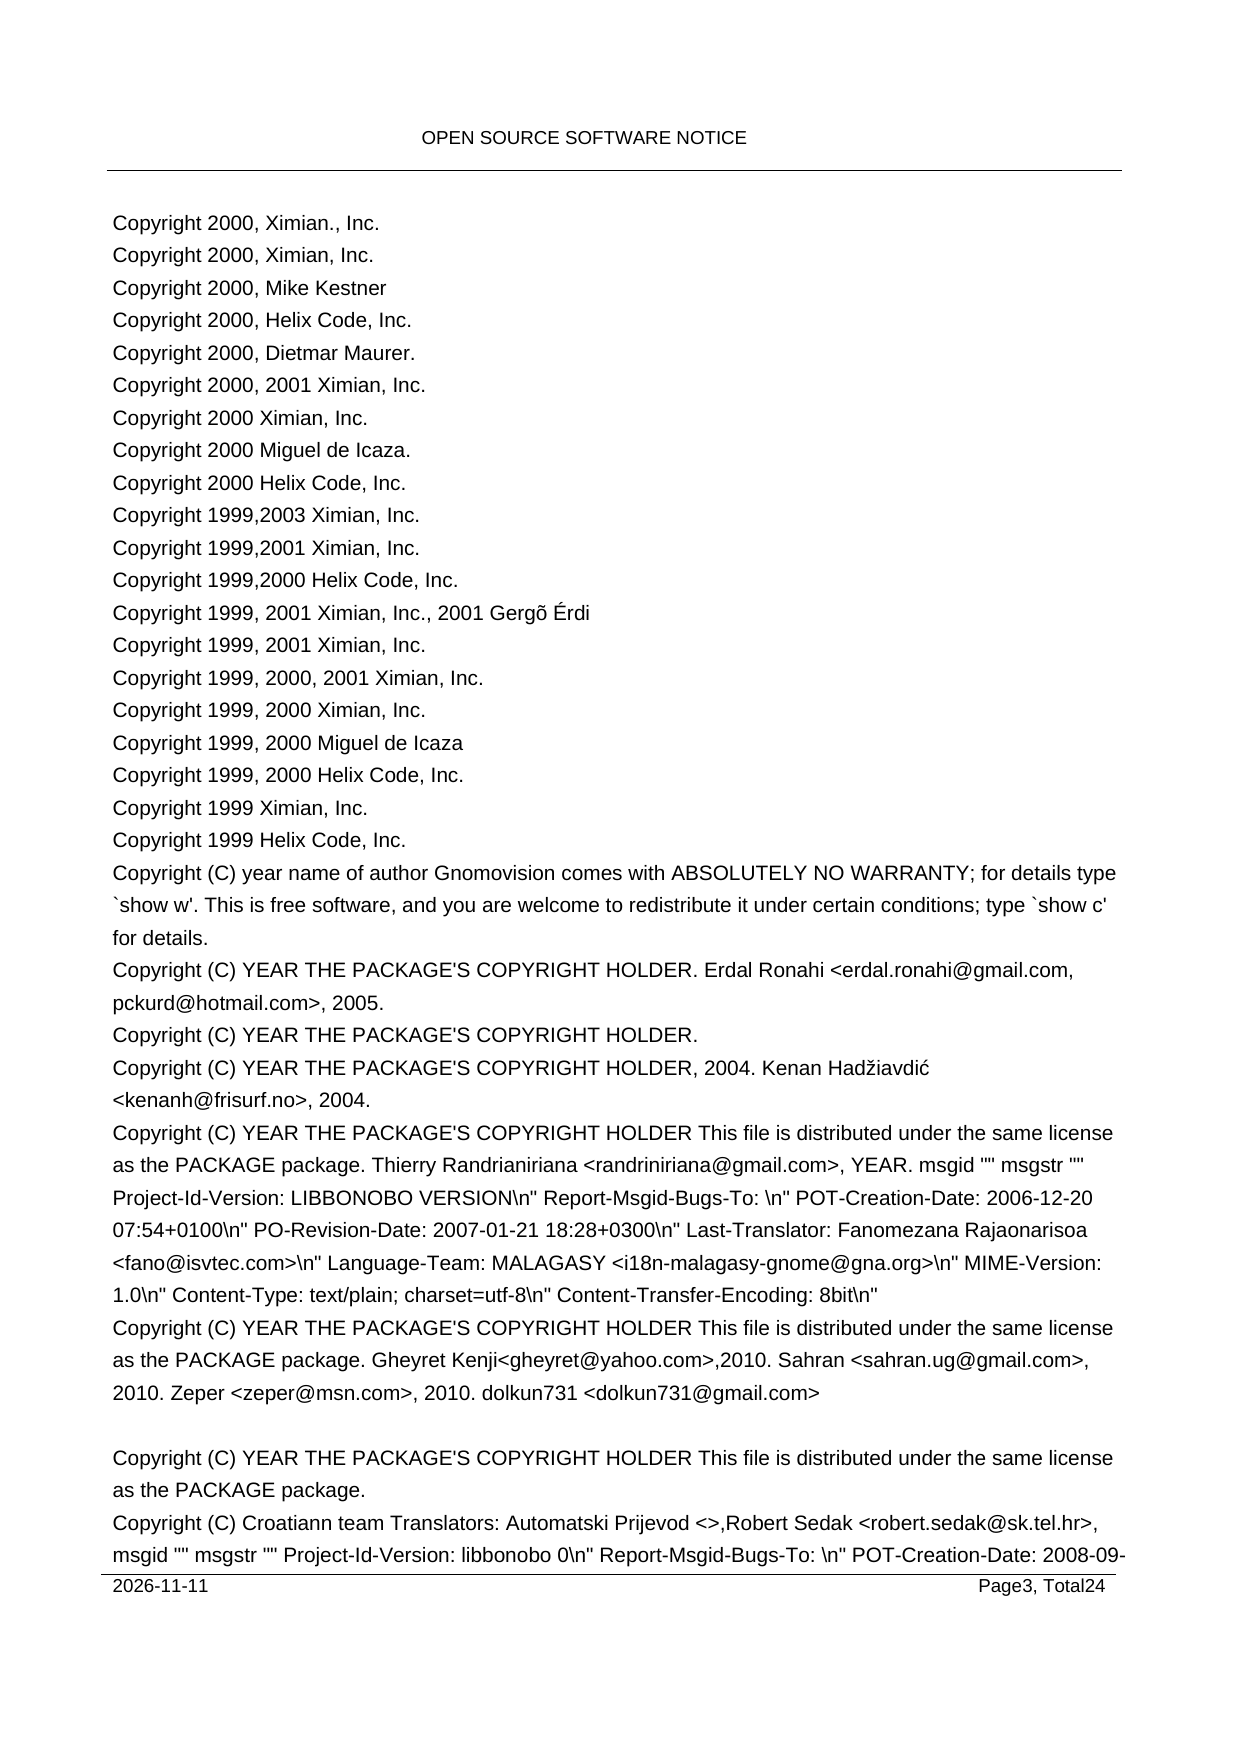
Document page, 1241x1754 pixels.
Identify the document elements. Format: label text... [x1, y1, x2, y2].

text Copyright 1999, 2000 Helix Code, Inc. [112, 759, 1128, 791]
text Copyright 1999 Helix Code, Inc. [112, 824, 1128, 856]
text Copyright 2000 Helix Code, Inc. [112, 466, 1128, 499]
text Copyright 1999 Ximian, Inc. [112, 791, 1128, 824]
text Copyright 1999,2000 Helix Code, Inc. [112, 564, 1128, 596]
text Copyright 1999, 2000 Miguel de Icaza [112, 726, 1128, 759]
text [112, 1506, 1128, 1571]
text Copyright (C) YEAR THE PACKAGE'S COPYRIGHT HOLDER This file is distributed under the same license as the PACKAGE package. [112, 1441, 1128, 1506]
text Copyright 1999,2001 Ximian, Inc. [112, 531, 1128, 564]
text Copyright 2000, Mike Kestner [112, 271, 1128, 304]
text Copyright 2000, Ximian., Inc. [112, 206, 1128, 239]
text Copyright (C) year name of author Gnomovision comes with ABSOLUTELY NO WARRANTY; for details type `show w'. This is free software, and you are welcome to redistribute it under certain conditions; type `show c' for details. [112, 856, 1128, 954]
text Copyright 1999, 2001 Ximian, Inc., 2001 Gergõ Érdi [112, 596, 1128, 629]
text Copyright (C) YEAR THE PACKAGE'S COPYRIGHT HOLDER This file is distributed under the same license as the PACKAGE package. Gheyret Kenji<gheyret@yahoo.com>,2010. Sahran <sahran.ug@gmail.com>, 2010. Zeper <zeper@msn.com>, 2010. dolkun731 <dolkun731@gmail.com> [112, 1311, 1128, 1441]
text Copyright (C) YEAR THE PACKAGE'S COPYRIGHT HOLDER, 2004. Kenan Hadžiavdić <kenanh@frisurf.no>, 2004. [112, 1051, 1128, 1116]
text Copyright 2000 Miguel de Icaza. [112, 434, 1128, 466]
text Copyright 2000, Helix Code, Inc. [112, 304, 1128, 336]
text Copyright 2000, 2001 Ximian, Inc. [112, 369, 1128, 401]
text Copyright 1999, 2001 Ximian, Inc. [112, 629, 1128, 661]
text Copyright 2000 Ximian, Inc. [112, 401, 1128, 434]
text Copyright 2000, Dietmar Maurer. [112, 336, 1128, 369]
text Copyright 2000, Ximian, Inc. [112, 239, 1128, 271]
text Copyright (C) YEAR THE PACKAGE'S COPYRIGHT HOLDER This file is distributed under the same license as the PACKAGE package. Thierry Randrianiriana <randriniriana@gmail.com>, YEAR. msgid "" msgstr "" Project-Id-Version: LIBBONOBO VERSION\n" Report-Msgid-Bugs-To: \n" POT-Creation-Date: 2006-12-20 07:54+0100\n" PO-Revision-Date: 2007-01-21 18:28+0300\n" Last-Translator: Fanomezana Rajaonarisoa <fano@isvtec.com>\n" Language-Team: MALAGASY <i18n-malagasy-gnome@gna.org>\n" MIME-Version: 1.0\n" Content-Type: text/plain; charset=utf-8\n" Content-Transfer-Encoding: 8bit\n" [112, 1116, 1128, 1311]
text Copyright (C) YEAR THE PACKAGE'S COPYRIGHT HOLDER. Erdal Ronahi <erdal.ronahi@gmail.com, pckurd@hotmail.com>, 2005. [112, 954, 1128, 1019]
text Copyright (C) YEAR THE PACKAGE'S COPYRIGHT HOLDER. [112, 1019, 1128, 1051]
text Copyright 1999, 2000 Ximian, Inc. [112, 694, 1128, 726]
text Copyright 1999, 2000, 2001 Ximian, Inc. [112, 661, 1128, 694]
text Copyright 1999,2003 Ximian, Inc. [112, 499, 1128, 531]
